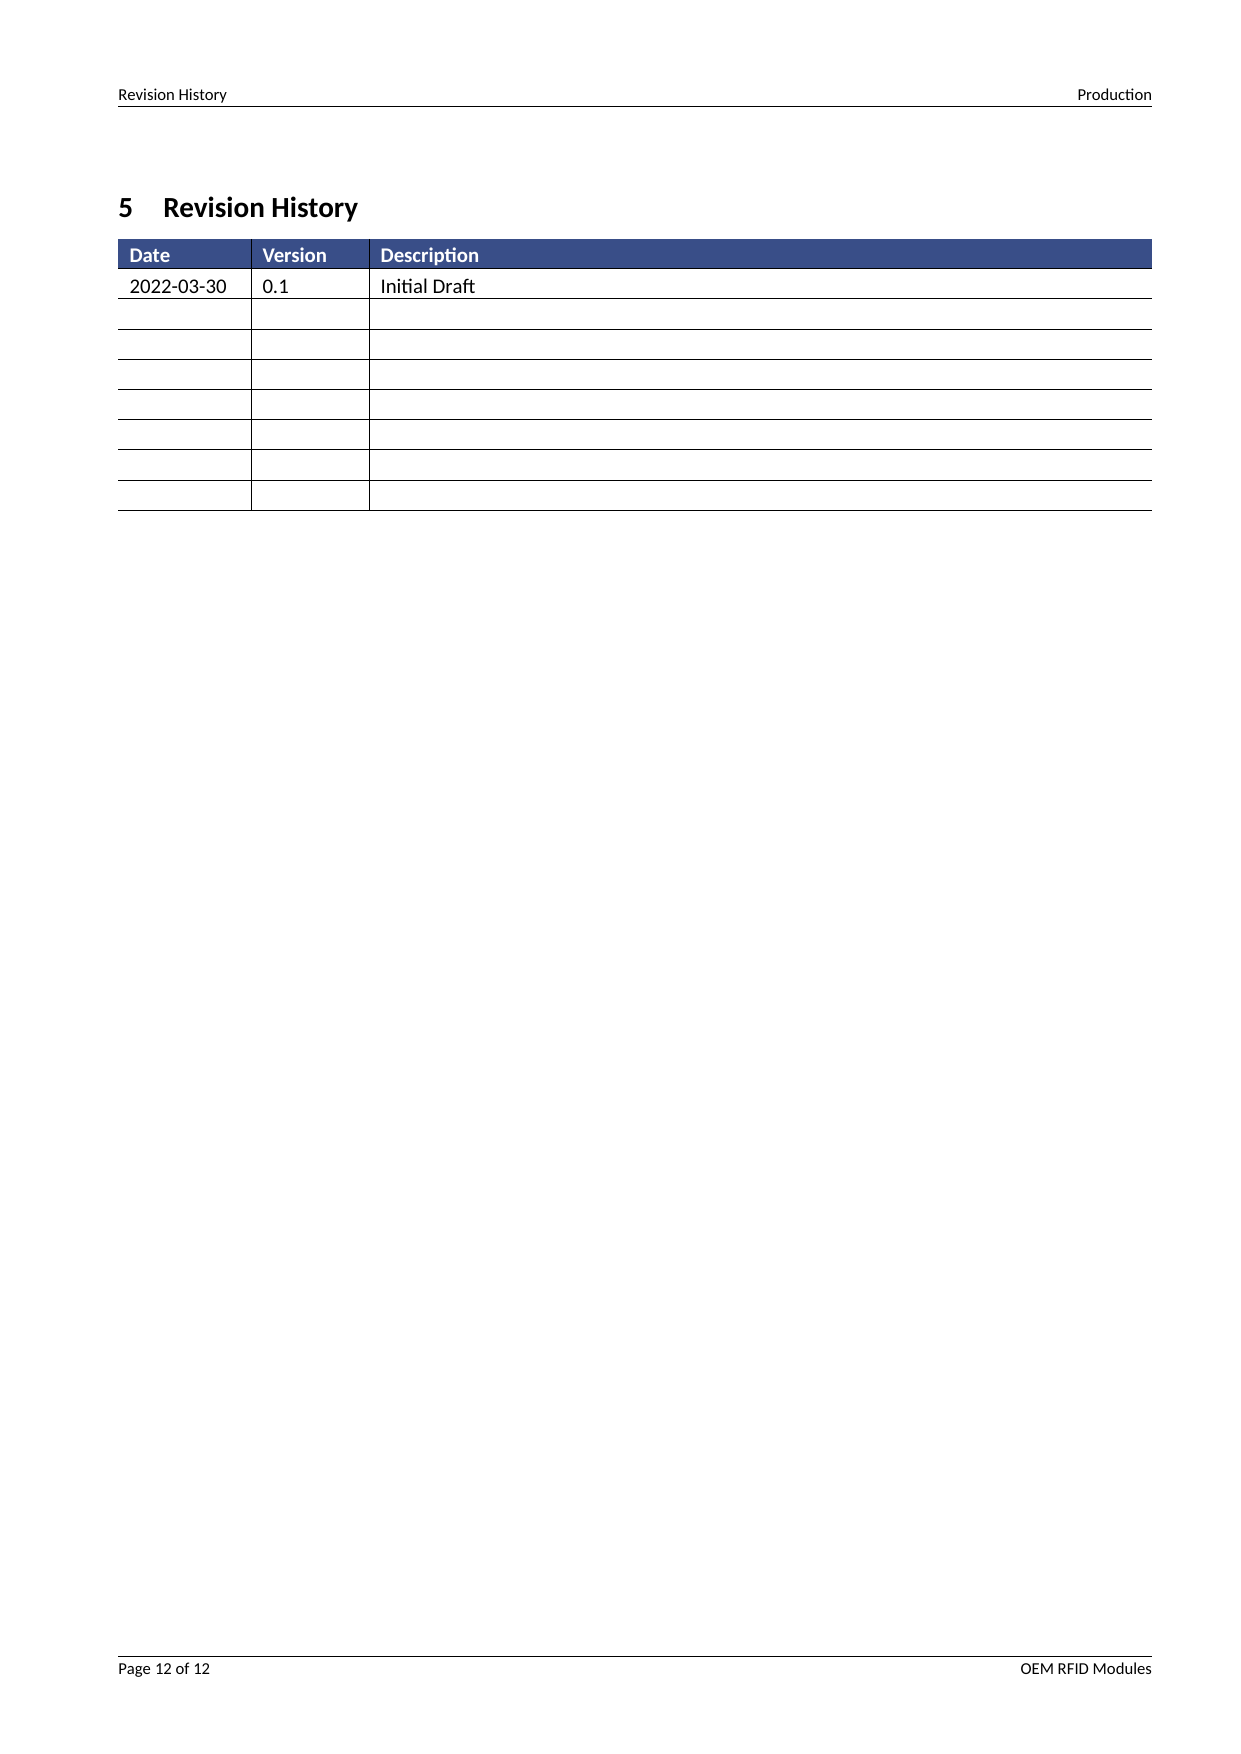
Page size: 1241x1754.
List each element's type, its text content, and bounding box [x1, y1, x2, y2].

table_cell [370, 390, 1152, 419]
table_cell 2022-03-30 [118, 269, 251, 298]
table_header Date [118, 239, 251, 268]
table_cell [118, 360, 251, 389]
table_cell [118, 330, 251, 359]
table_cell [252, 360, 369, 389]
table_cell [370, 299, 1152, 328]
table_cell [252, 330, 369, 359]
table_cell [370, 450, 1152, 479]
table_cell [370, 481, 1152, 510]
table_cell Initial Draft [370, 269, 1152, 298]
table_cell [370, 360, 1152, 389]
table_cell [118, 390, 251, 419]
table_cell [118, 299, 251, 328]
table_cell [252, 481, 369, 510]
table_cell [252, 299, 369, 328]
table_cell [370, 420, 1152, 449]
table_cell 0.1 [252, 269, 369, 298]
table_cell [118, 481, 251, 510]
table_cell [252, 450, 369, 479]
table_cell [118, 420, 251, 449]
table_header Version [252, 239, 369, 268]
table_cell [252, 390, 369, 419]
subtitle Revision History [118, 189, 1152, 224]
table_header Description [370, 239, 1152, 268]
table_cell [252, 420, 369, 449]
table_cell [118, 450, 251, 479]
table_cell [370, 330, 1152, 359]
